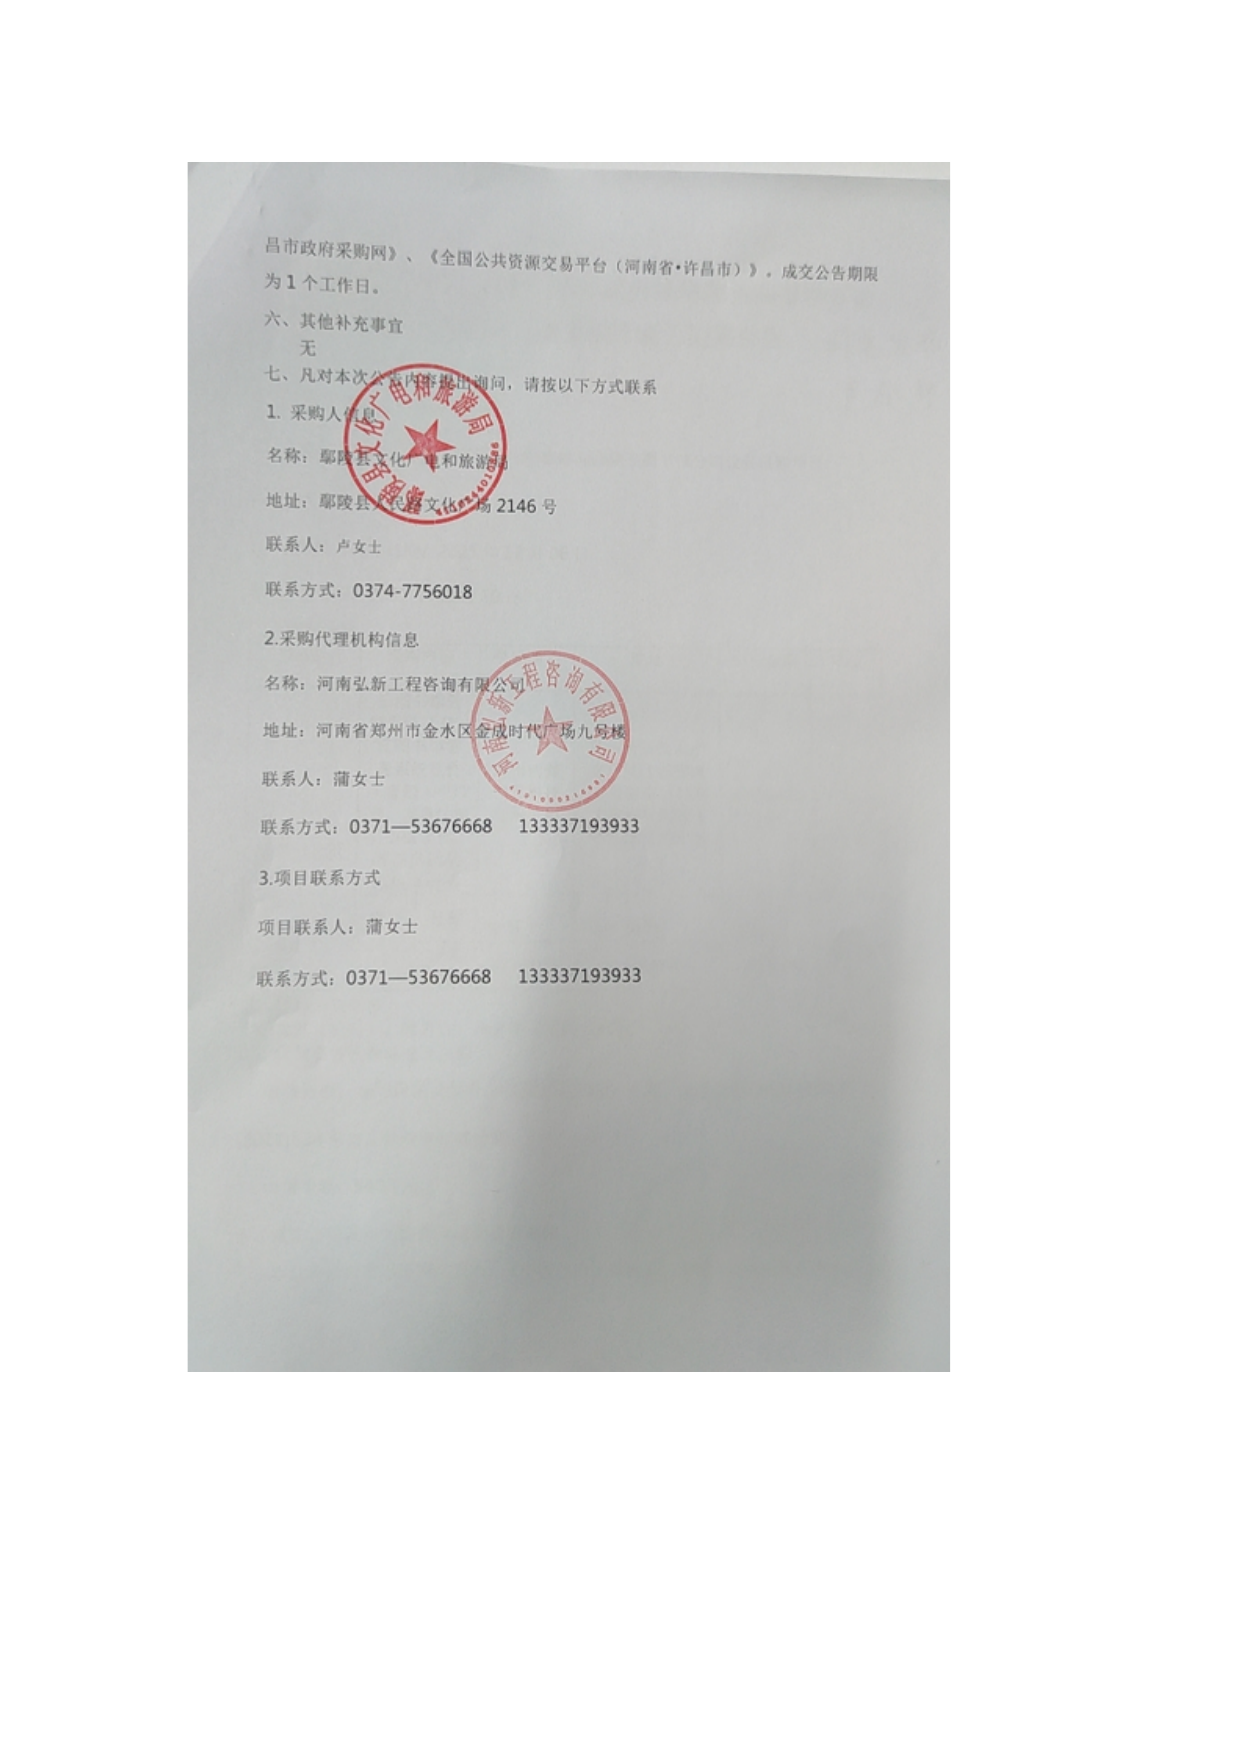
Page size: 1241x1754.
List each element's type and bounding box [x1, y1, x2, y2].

picture [187, 162, 951, 1372]
